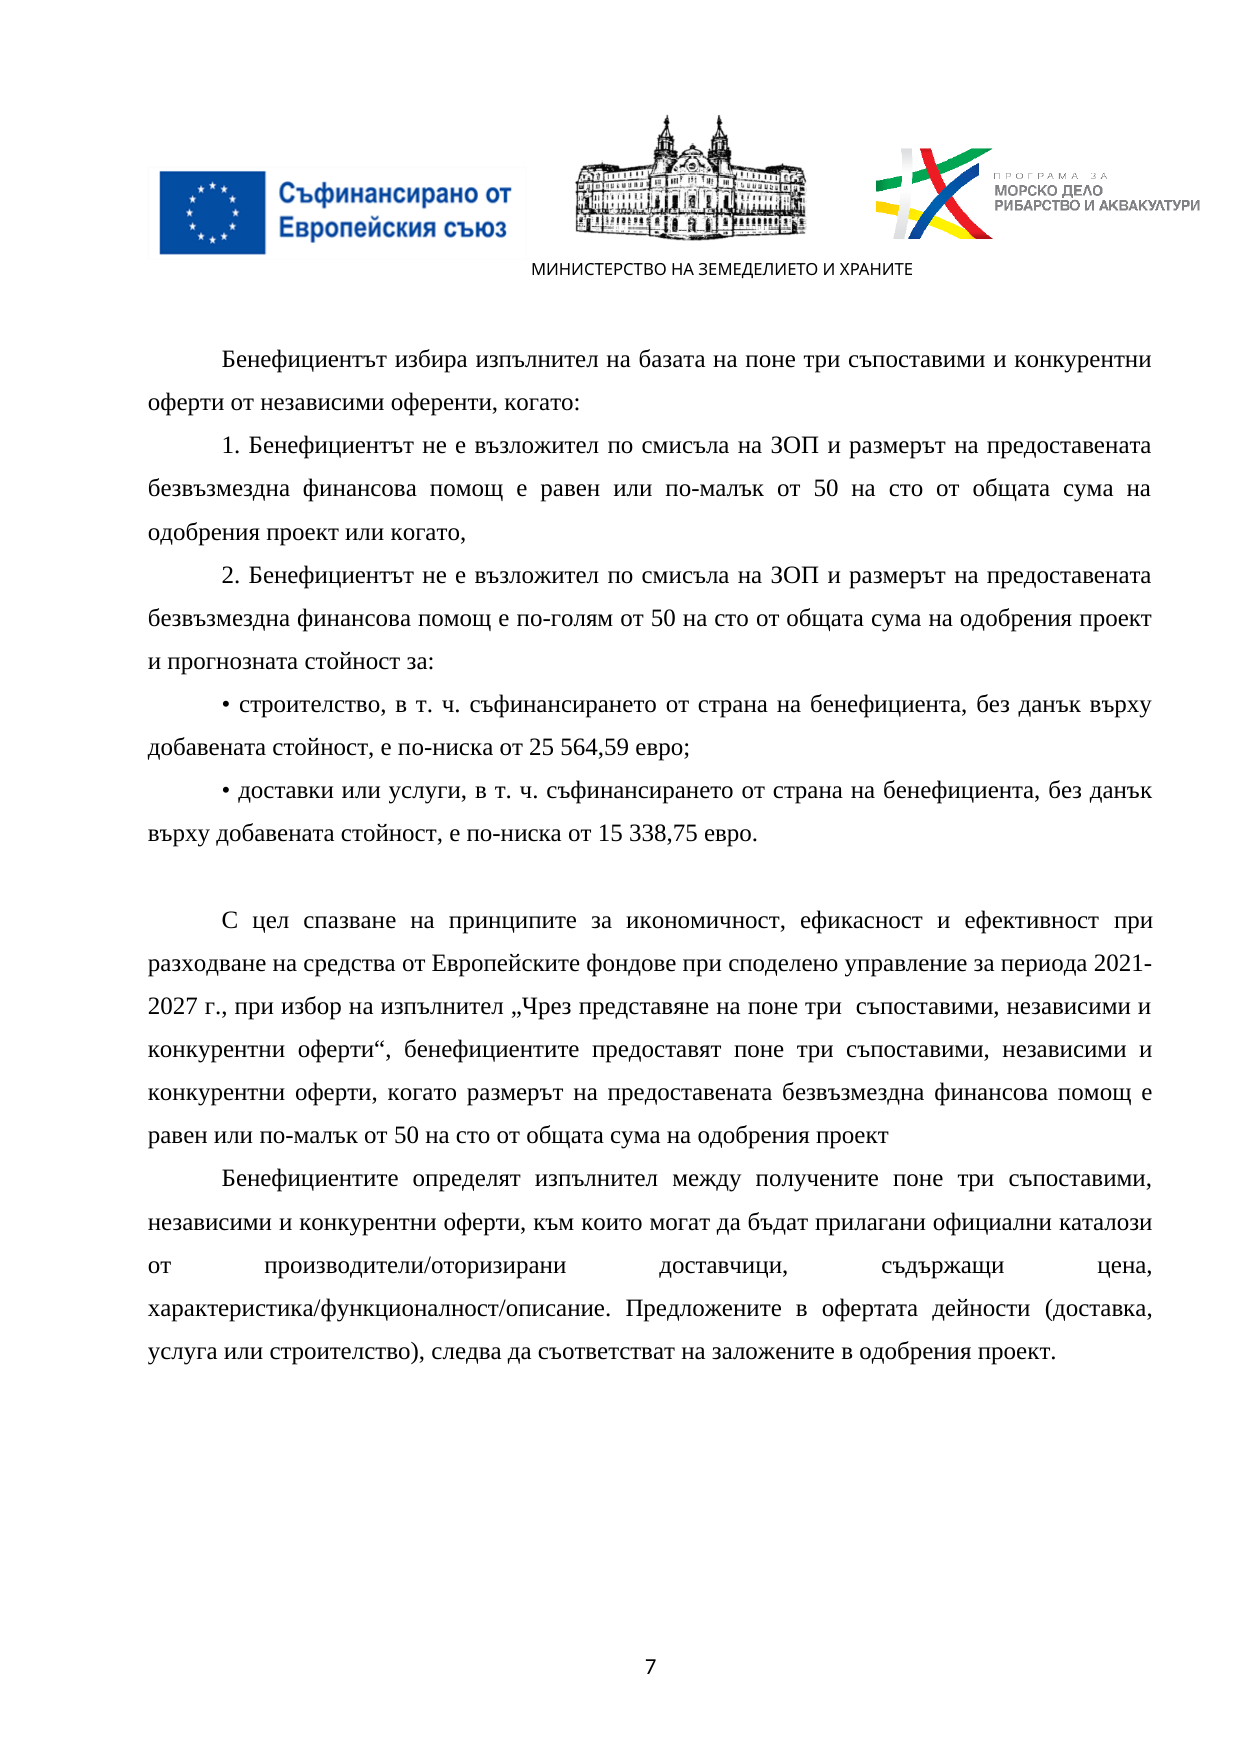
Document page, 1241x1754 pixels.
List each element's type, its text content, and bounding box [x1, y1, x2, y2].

text • строителство, в т. ч. съфинансирането от страна на бенефициента, без данък върху добавената стойност, е по-ниска от 25 564,59 евро; [148, 689, 1153, 761]
text 2. Бенефициентът не е възложител по смисъла на ЗОП и размерът на предоставената безвъзмездна финансова помощ е по-голям от 50 на сто от общата сума на одобрения проект и прогнозната стойност за: [148, 560, 1153, 675]
text • доставки или услуги, в т. ч. съфинансирането от страна на бенефициента, без данък върху добавената стойност, е по-ниска от 15 338,75 евро. [148, 775, 1153, 847]
text Бенефициентът избира изпълнител на базата на поне три съпоставими и конкурентни оферти от независими оференти, когато: [148, 344, 1153, 416]
text С цел спазване на принципите за икономичност, ефикасност и ефективност при разходване на средства от Европейските фондове при споделено управление за периода 2021-2027 г., при избор на изпълнител „Чрез представяне на поне три съпоставими, независими и конкурентни оферти“, бенефициентите предоставят поне три съпоставими, независими и конкурентни оферти, когато размерът на предоставената безвъзмездна финансова помощ е равен или по-малък от 50 на сто от общата сума на одобрения проект [148, 905, 1153, 1149]
picture [147, 166, 528, 261]
text Бенефициентите определят изпълнител между получените поне три съпоставими, независими и конкурентни оферти, към които могат да бъдат прилагани официални каталози от производители/оторизирани доставчици, съдържащи цена, характеристика/функционалност/описание. Предложените в офертата дейности (доставка, услуга или строителство), следва да съответстват на заложените в одобрения проект. [148, 1163, 1153, 1365]
picture [863, 131, 1213, 262]
picture [569, 112, 814, 243]
text 1. Бенефициентът не е възложител по смисъла на ЗОП и размерът на предоставената безвъзмездна финансова помощ е равен или по-малък от 50 на сто от общата сума на одобрения проект или когато, [148, 430, 1153, 545]
